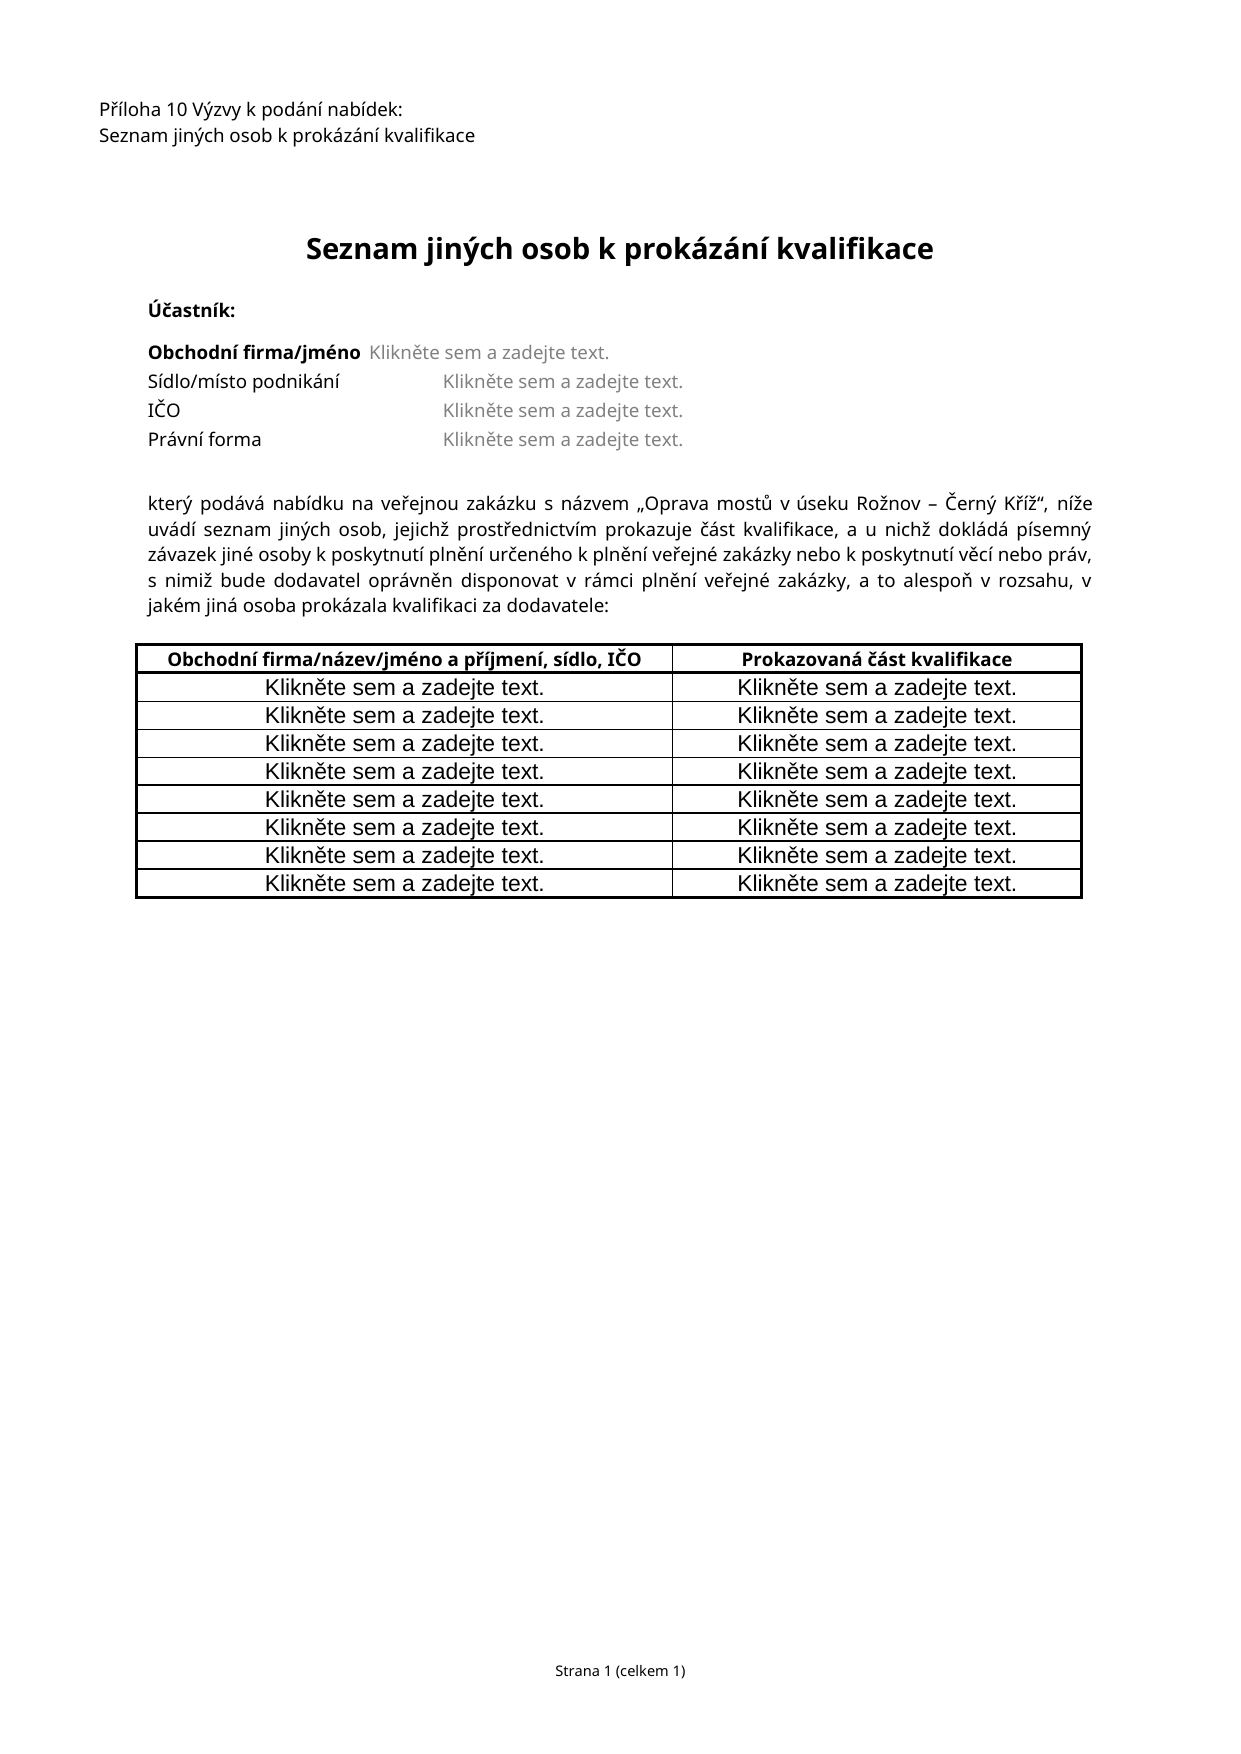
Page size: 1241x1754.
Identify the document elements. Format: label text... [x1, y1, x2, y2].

title Seznam jiných osob k prokázání kvalifikace [148, 228, 1093, 268]
text IČO [148, 394, 1093, 423]
text Právní forma [148, 423, 1093, 452]
text Sídlo/místo podnikání [148, 365, 1093, 394]
text Účastník: [148, 293, 1093, 324]
text který podává nabídku na veřejnou zakázku s názvem „Oprava mostů v úseku Rožnov – Černý Kříž“, níže uvádí seznam jiných osob, jejichž prostřednictvím prokazuje část kvalifikace, a u nichž dokládá písemný závazek jiné osoby k poskytnutí plnění určeného k plnění veřejné zakázky nebo k poskytnutí věcí nebo práv, s nimiž bude dodavatel oprávněn disponovat v rámci plnění veřejné zakázky, a to alespoň v rozsahu, v jakém jiná osoba prokázala kvalifikaci za dodavatele: [148, 490, 1093, 618]
table_header Prokazovaná část kvalifikace [673, 646, 1080, 671]
table_header Obchodní firma/název/jméno a příjmení, sídlo, IČO [138, 646, 672, 671]
text Obchodní firma/jméno [148, 336, 1093, 365]
